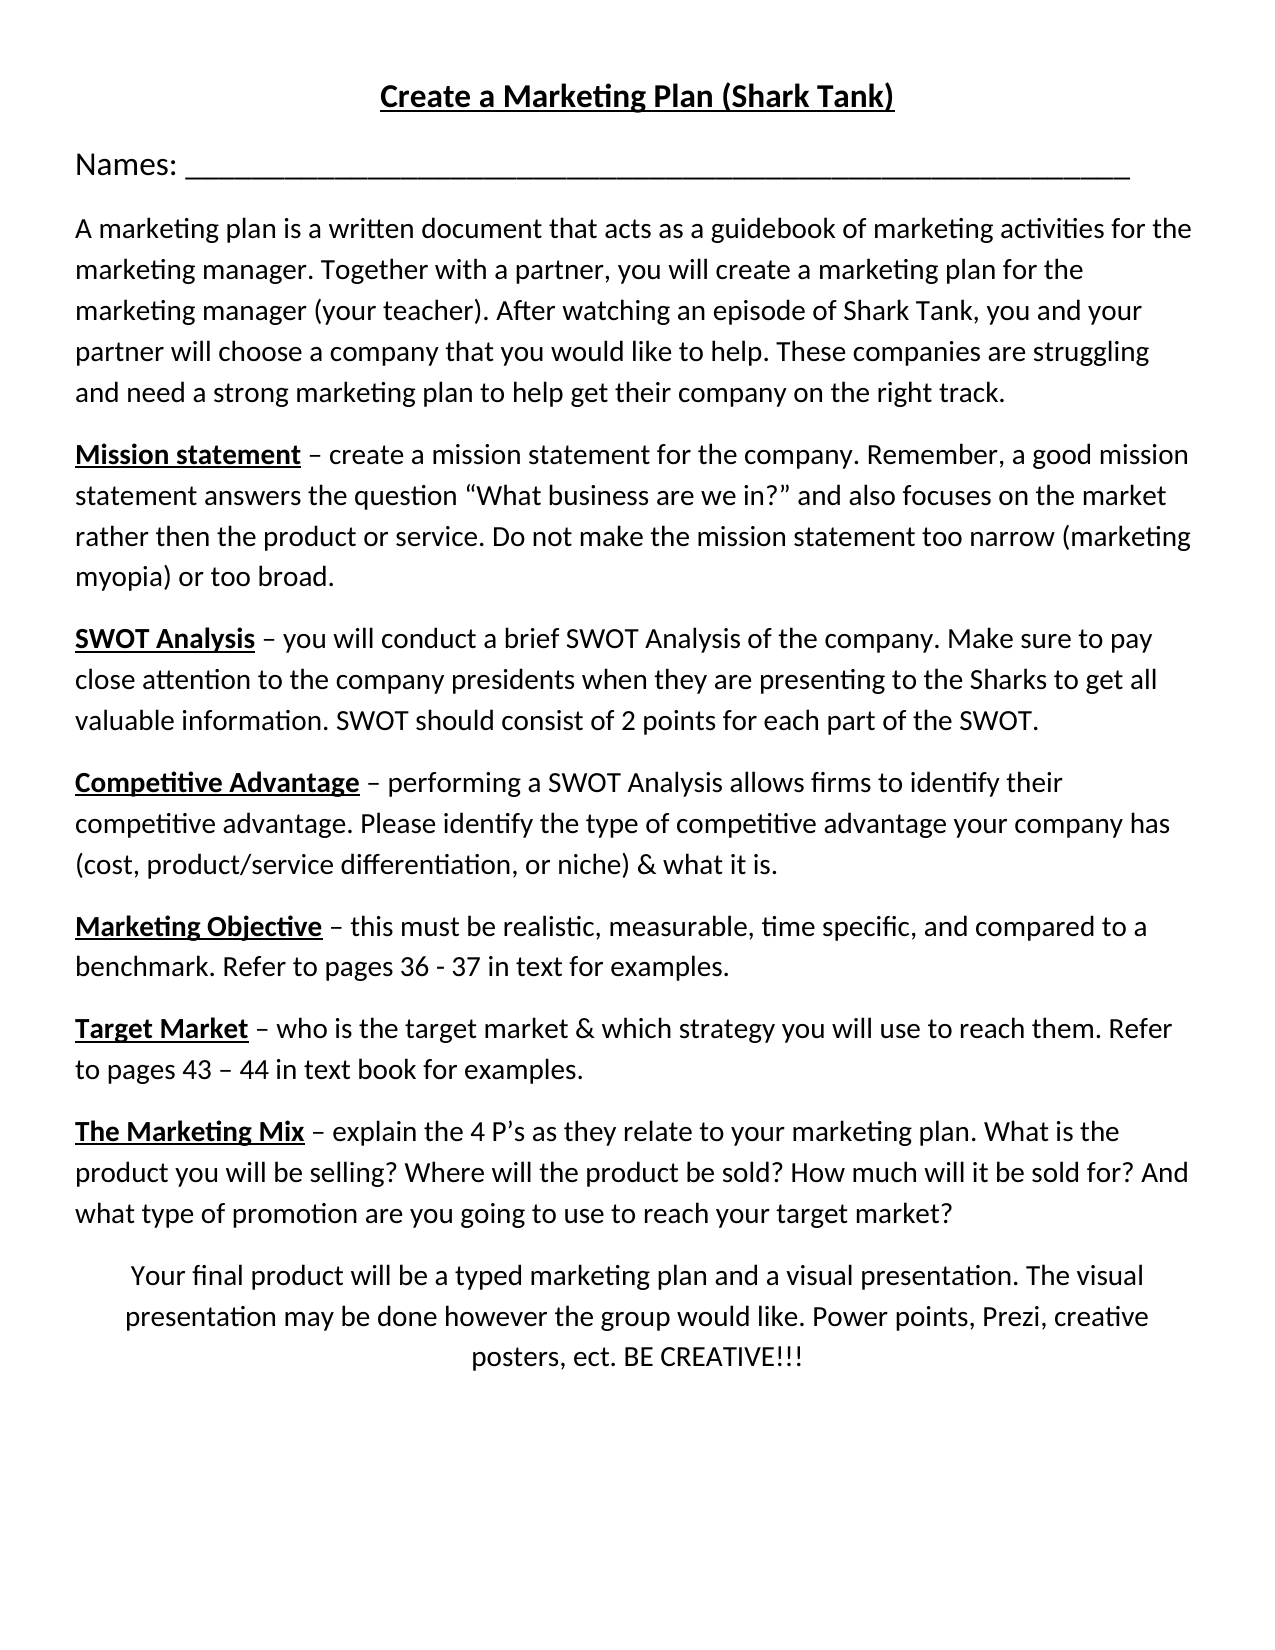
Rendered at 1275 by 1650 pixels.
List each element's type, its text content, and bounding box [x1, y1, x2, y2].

text Marketing Objective – this must be realistic, measurable, time specific, and compared to a benchmark. Refer to pages 36 - 37 in text for examples. [75, 908, 1200, 984]
text A marketing plan is a written document that acts as a guidebook of marketing activities for the marketing manager. Together with a partner, you will create a marketing plan for the marketing manager (your teacher). After watching an episode of Shark Tank, you and your partner will choose a company that you would like to help. These companies are struggling and need a strong marketing plan to help get their company on the right track. [75, 210, 1200, 409]
text Competitive Advantage – performing a SWOT Analysis allows firms to identify their competitive advantage. Please identify the type of competitive advantage your company has (cost, product/service differentiation, or niche) & what it is. [75, 764, 1200, 881]
text Names: _________________________________________________________ [75, 143, 1200, 183]
text Your final product will be a typed marketing plan and a visual presentation. The visual presentation may be done however the group would like. Power points, Prezi, creative posters, ect. BE CREATIVE!!! [75, 1257, 1200, 1374]
text Target Market – who is the target market & which strategy you will use to reach them. Refer to pages 43 – 44 in text book for examples. [75, 1010, 1200, 1087]
text Create a Marketing Plan (Shark Tank) [75, 75, 1200, 116]
text SWOT Analysis – you will conduct a brief SWOT Analysis of the company. Make sure to pay close attention to the company presidents when they are presenting to the Sharks to get all valuable information. SWOT should consist of 2 points for each part of the SWOT. [75, 620, 1200, 738]
text Mission statement – create a mission statement for the company. Remember, a good mission statement answers the question “What business are we in?” and also focuses on the market rather then the product or service. Do not make the mission statement too narrow (marketing myopia) or too broad. [75, 436, 1200, 594]
text The Marketing Mix – explain the 4 P’s as they relate to your marketing plan. What is the product you will be selling? Where will the product be sold? How much will it be sold for? And what type of promotion are you going to use to reach your target market? [75, 1113, 1200, 1231]
